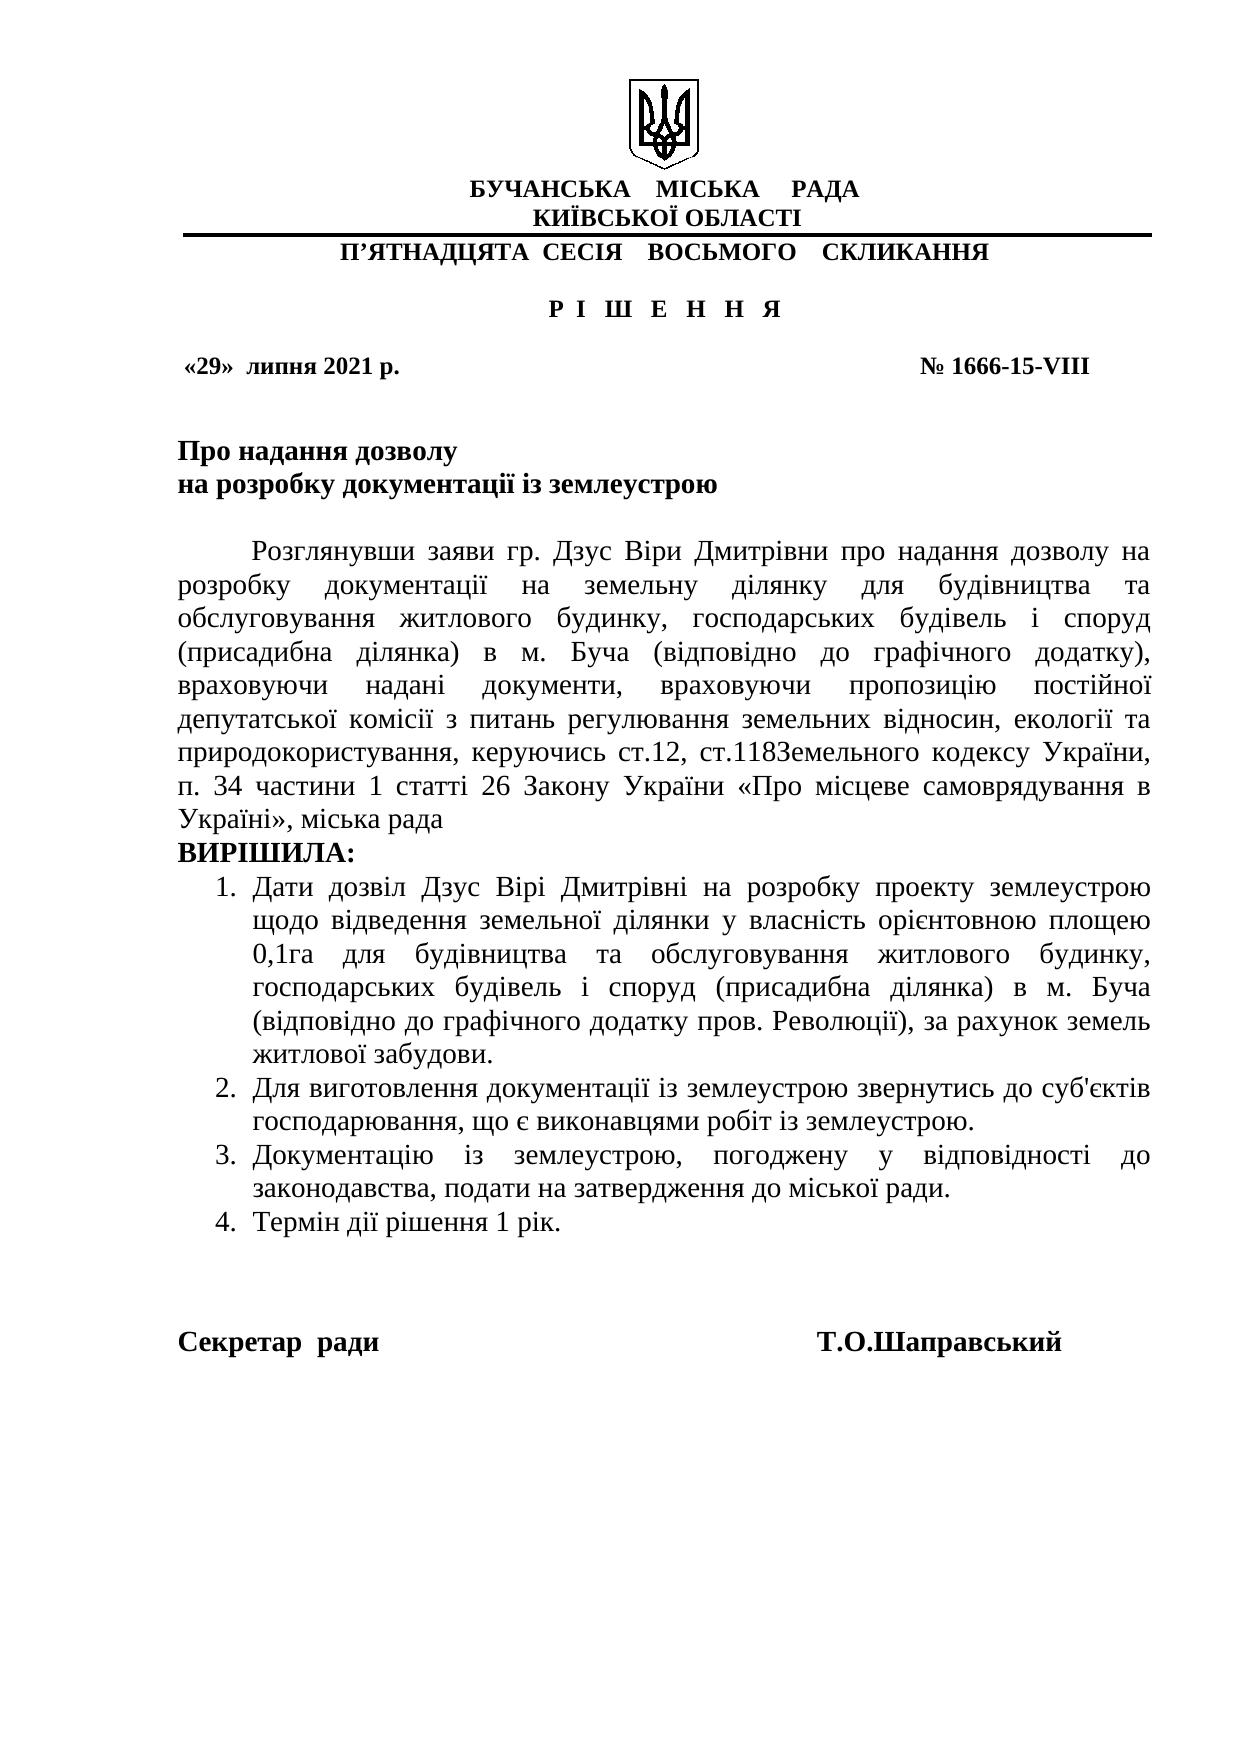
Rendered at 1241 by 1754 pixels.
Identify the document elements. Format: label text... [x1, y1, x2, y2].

text на розробку документації із землеустрою [177, 466, 1152, 500]
text Р І Ш Е Н Н Я [177, 294, 1152, 323]
text ВИРІШИЛА: [177, 835, 1152, 869]
text КИЇВСЬКОЇ ОБЛАСТІ [183, 203, 1152, 233]
list Дати дозвіл Дзус Вірі Дмитрівні на розробку проекту землеустрою щодо відведення земельної ділянки у власність орієнтовною площею 0,1га для будівництва та обслуговування житлового будинку, господарських будівель і споруд (присадибна ділянка) в м. Буча (відповідно до графічного додатку пров. Революції), за рахунок земель житлової забудови. [215, 869, 1152, 1070]
list Для виготовлення документації із землеустрою звернутись до суб'єктів господарювання, що є виконавцями робіт із землеустрою. [215, 1070, 1152, 1137]
list Документацію із землеустрою, погоджену у відповідності до законодавства, подати на затвердження до міської ради. [215, 1137, 1152, 1204]
text БУЧАНСЬКА МІСЬКА РАДА [177, 174, 1152, 203]
list Термін дії рішення 1 рік. [215, 1204, 1152, 1238]
text «29» липня 2021 р. № 1666-15-VIIІ [177, 351, 1152, 379]
text Про надання дозволу [177, 433, 1152, 466]
text П’ЯТНАДЦЯТА СЕСІЯ ВОСЬМОГО СКЛИКАННЯ [177, 237, 1152, 265]
text Секретар ради Т.О.Шаправський [177, 1324, 1152, 1358]
text Розглянувши заяви гр. Дзус Віри Дмитрівни про надання дозволу на розробку документації на земельну ділянку для будівництва та обслуговування житлового будинку, господарських будівель і споруд (присадибна ділянка) в м. Буча (відповідно до графічного додатку), враховуючи надані документи, враховуючи пропозицію постійної депутатської комісії з питань регулювання земельних відносин, екології та природокористування, керуючись ст.12, ст.118Земельного кодексу України, п. 34 частини 1 статті 26 Закону України «Про місцеве самоврядування в Україні», міська рада [177, 533, 1152, 835]
